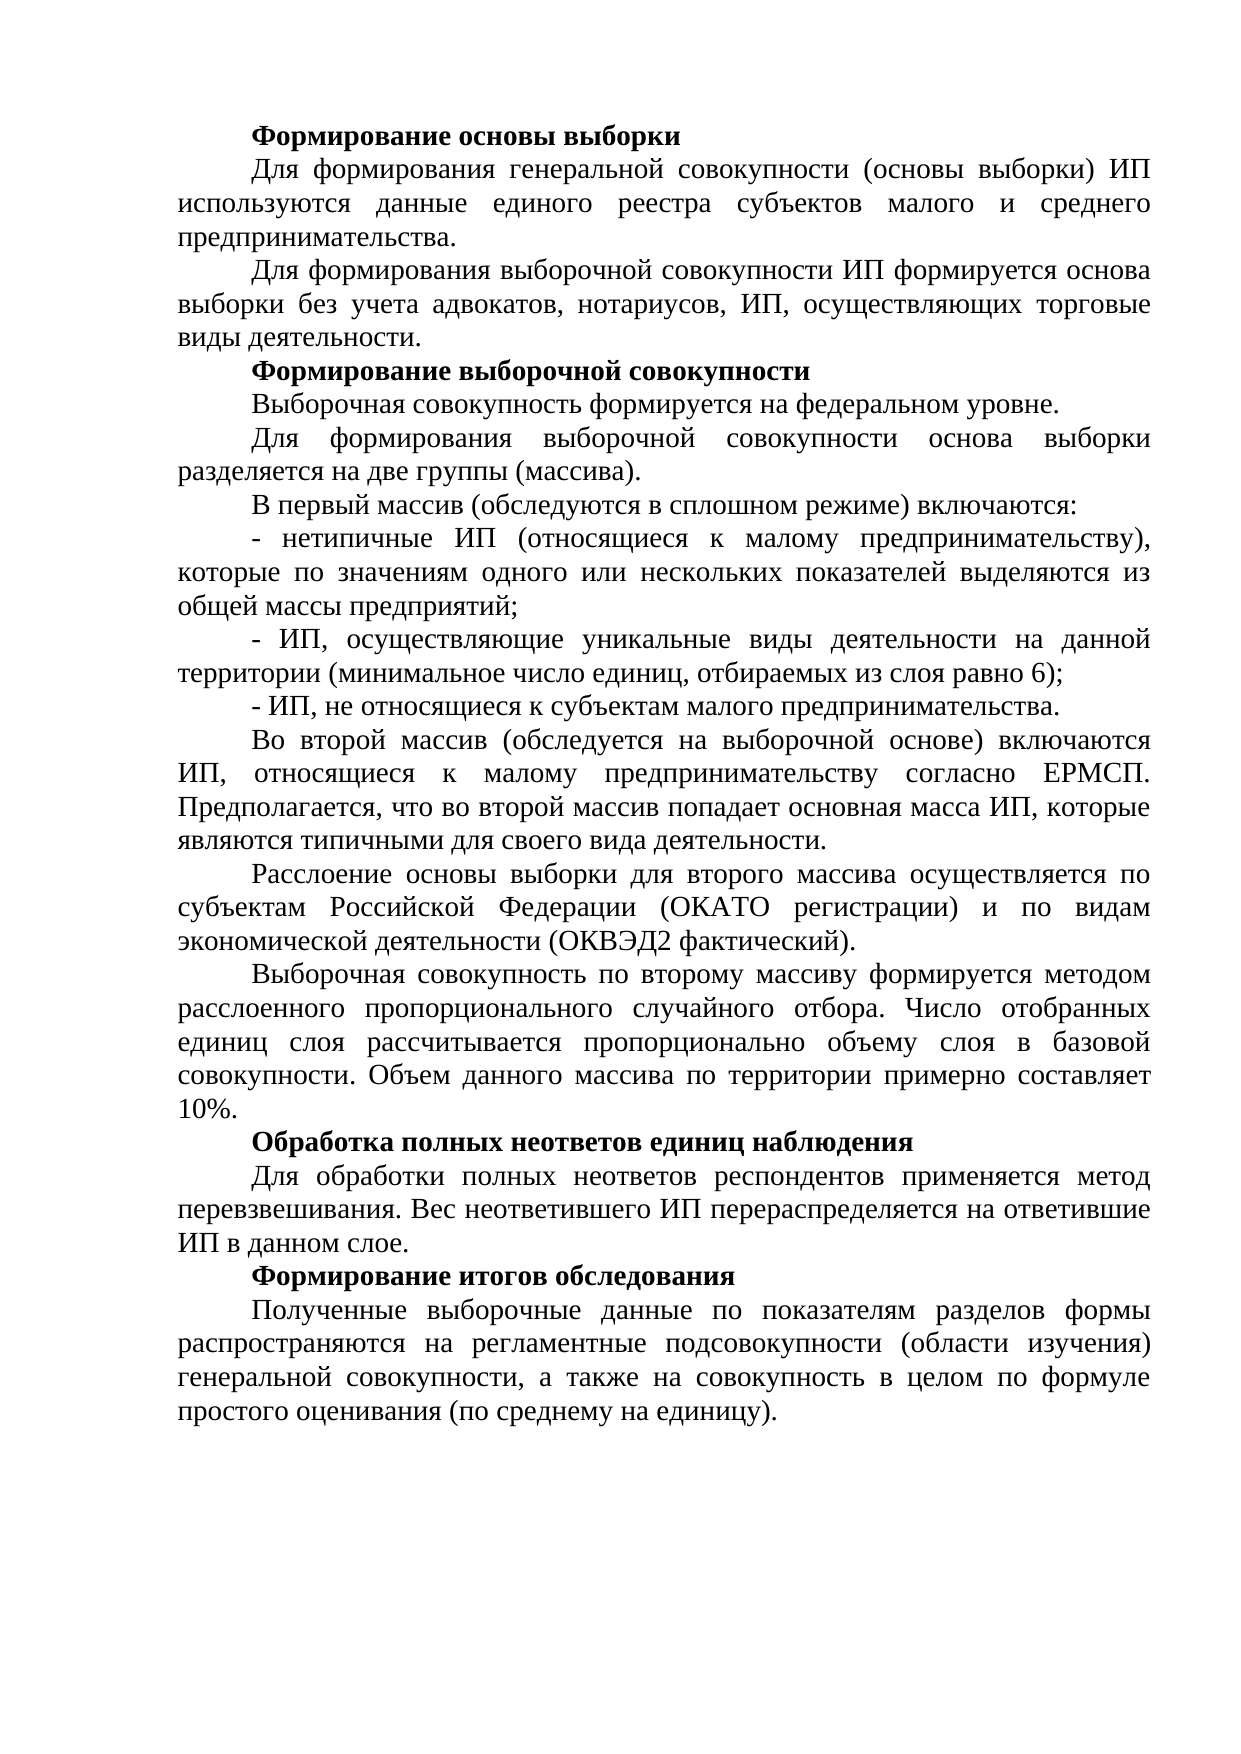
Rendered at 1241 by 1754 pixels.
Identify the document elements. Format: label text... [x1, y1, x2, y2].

text Для формирования выборочной совокупности ИП формируется основа выборки без учета адвокатов, нотариусов, ИП, осуществляющих торговые виды деятельности. [177, 252, 1152, 353]
text Выборочная совокупность по второму массиву формируется методом расслоенного пропорционального случайного отбора. Число отобранных единиц слоя рассчитывается пропорционально объему слоя в базовой совокупности. Объем данного массива по территории примерно составляет 10%. [177, 957, 1152, 1124]
text Для формирования выборочной совокупности основа выборки разделяется на две группы (массива). [177, 420, 1152, 487]
text Для обработки полных неответов респондентов применяется метод перевзвешивания. Вес неответившего ИП перераспределяется на ответившие ИП в данном слое. [177, 1158, 1152, 1258]
text - нетипичные ИП (относящиеся к малому предпринимательству), которые по значениям одного или нескольких показателей выделяются из общей массы предприятий; [177, 521, 1152, 621]
text Выборочная совокупность формируется на федеральном уровне. [177, 386, 1152, 420]
text Обработка полных неответов единиц наблюдения [177, 1124, 1152, 1158]
text Расслоение основы выборки для второго массива осуществляется по субъектам Российской Федерации (ОКАТО регистрации) и по видам экономической деятельности (ОКВЭД2 фактический). [177, 856, 1152, 957]
text Формирование основы выборки [177, 118, 1152, 152]
text - ИП, осуществляющие уникальные виды деятельности на данной территории (минимальное число единиц, отбираемых из слоя равно 6); [177, 621, 1152, 688]
text - ИП, не относящиеся к субъектам малого предпринимательства. [177, 688, 1152, 722]
text Формирование выборочной совокупности [177, 353, 1152, 386]
text Во второй массив (обследуется на выборочной основе) включаются ИП, относящиеся к малому предпринимательству согласно ЕРМСП. Предполагается, что во второй массив попадает основная масса ИП, которые являются типичными для своего вида деятельности. [177, 722, 1152, 856]
text Полученные выборочные данные по показателям разделов формы распространяются на регламентные подсовокупности (области изучения) генеральной совокупности, а также на совокупность в целом по формуле простого оценивания (по среднему на единицу). [177, 1292, 1152, 1426]
text В первый массив (обследуются в сплошном режиме) включаются: [177, 487, 1152, 521]
text Формирование итогов обследования [177, 1258, 1152, 1292]
text Для формирования генеральной совокупности (основы выборки) ИП используются данные единого реестра субъектов малого и среднего предпринимательства. [177, 152, 1152, 252]
